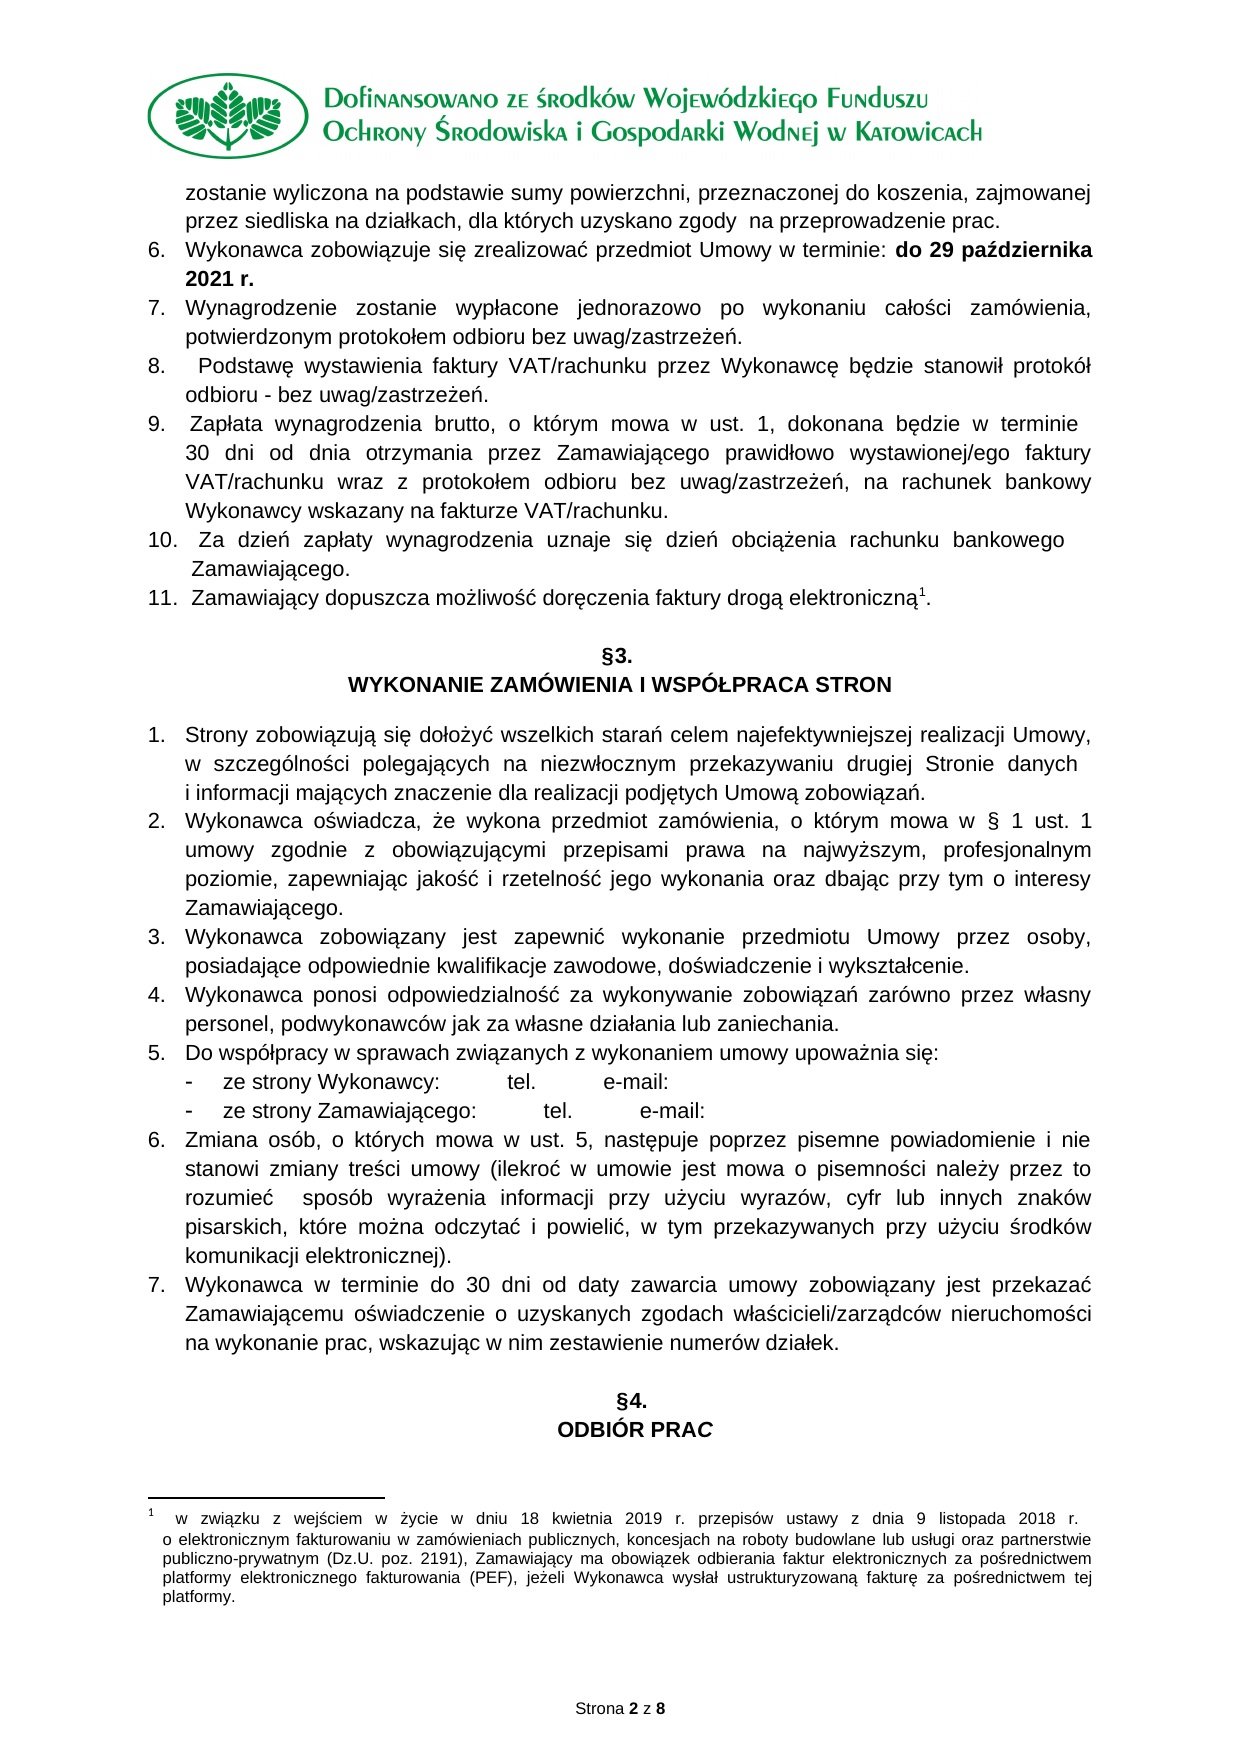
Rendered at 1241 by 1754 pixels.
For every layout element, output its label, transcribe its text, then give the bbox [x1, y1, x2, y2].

list Wykonawca w terminie do 30 dni od daty zawarcia umowy zobowiązany jest przekazać Zamawiającemu oświadczenie o uzyskanych zgodach właścicieli/zarządców nieruchomości na wykonanie prac, wskazując w nim zestawienie numerów działek. [148, 1272, 1093, 1355]
list Wykonawca zobowiązuje się zrealizować przedmiot Umowy w terminie: do 29 października 2021 r. [148, 237, 1093, 292]
list Strony zobowiązują się dołożyć wszelkich starań celem najefektywniejszej realizacji Umowy, w szczególności polegających na niezwłocznym przekazywaniu drugiej Stronie danych i informacji mających znaczenie dla realizacji podjętych Umową zobowiązań. [148, 722, 1093, 805]
text §4. ODBIÓR PRAC [177, 1388, 1093, 1442]
text §3. WYKONANIE ZAMÓWIENIA I WSPÓŁPRACA STRON [148, 643, 1093, 697]
picture [147, 73, 982, 159]
list Wykonawca oświadcza, że wykona przedmiot zamówienia, o którym mowa w § 1 ust. 1 umowy zgodnie z obowiązującymi przepisami prawa na najwyższym, profesjonalnym poziomie, zapewniając jakość i rzetelność jego wykonania oraz dbając przy tym o interesy Zamawiającego. [148, 808, 1093, 921]
list ze strony Zamawiającego: tel. e-mail: [185, 1098, 1093, 1123]
list Podstawę wystawienia faktury VAT/rachunku przez Wykonawcę będzie stanowił protokół odbioru - bez uwag/zastrzeżeń. [148, 353, 1093, 407]
list Zamawiający dopuszcza możliwość doręczenia faktury drogą elektroniczną. [148, 585, 1093, 610]
list ze strony Wykonawcy: tel. e-mail: [185, 1069, 1093, 1094]
list Wykonawca zobowiązany jest zapewnić wykonanie przedmiotu Umowy przez osoby, posiadające odpowiednie kwalifikacje zawodowe, doświadczenie i wykształcenie. [148, 924, 1093, 978]
list Wynagrodzenie zostanie wypłacone jednorazowo po wykonaniu całości zamówienia, potwierdzonym protokołem odbioru bez uwag/zastrzeżeń. [148, 295, 1093, 349]
list Do współpracy w sprawach związanych z wykonaniem umowy upoważnia się: [148, 1040, 1093, 1065]
list Wykonawca ponosi odpowiedzialność za wykonywanie zobowiązań zarówno przez własny personel, podwykonawców jak za własne działania lub zaniechania. [148, 982, 1093, 1036]
list Zmiana osób, o których mowa w ust. 5, następuje poprzez pisemne powiadomienie i nie stanowi zmiany treści umowy (ilekroć w umowie jest mowa o pisemności należy przez to rozumieć sposób wyrażenia informacji przy użyciu wyrazów, cyfr lub innych znaków pisarskich, które można odczytać i powielić, w tym przekazywanych przy użyciu środków komunikacji elektronicznej). [148, 1127, 1093, 1268]
list Zapłata wynagrodzenia brutto, o którym mowa w ust. 1, dokonana będzie w terminie 30 dni od dnia otrzymania przez Zamawiającego prawidłowo wystawionej/ego faktury VAT/rachunku wraz z protokołem odbioru bez uwag/zastrzeżeń, na rachunek bankowy Wykonawcy wskazany na fakturze VAT/rachunku. [148, 411, 1093, 523]
list Za dzień zapłaty wynagrodzenia uznaje się dzień obciążenia rachunku bankowego Zamawiającego. [148, 527, 1093, 581]
